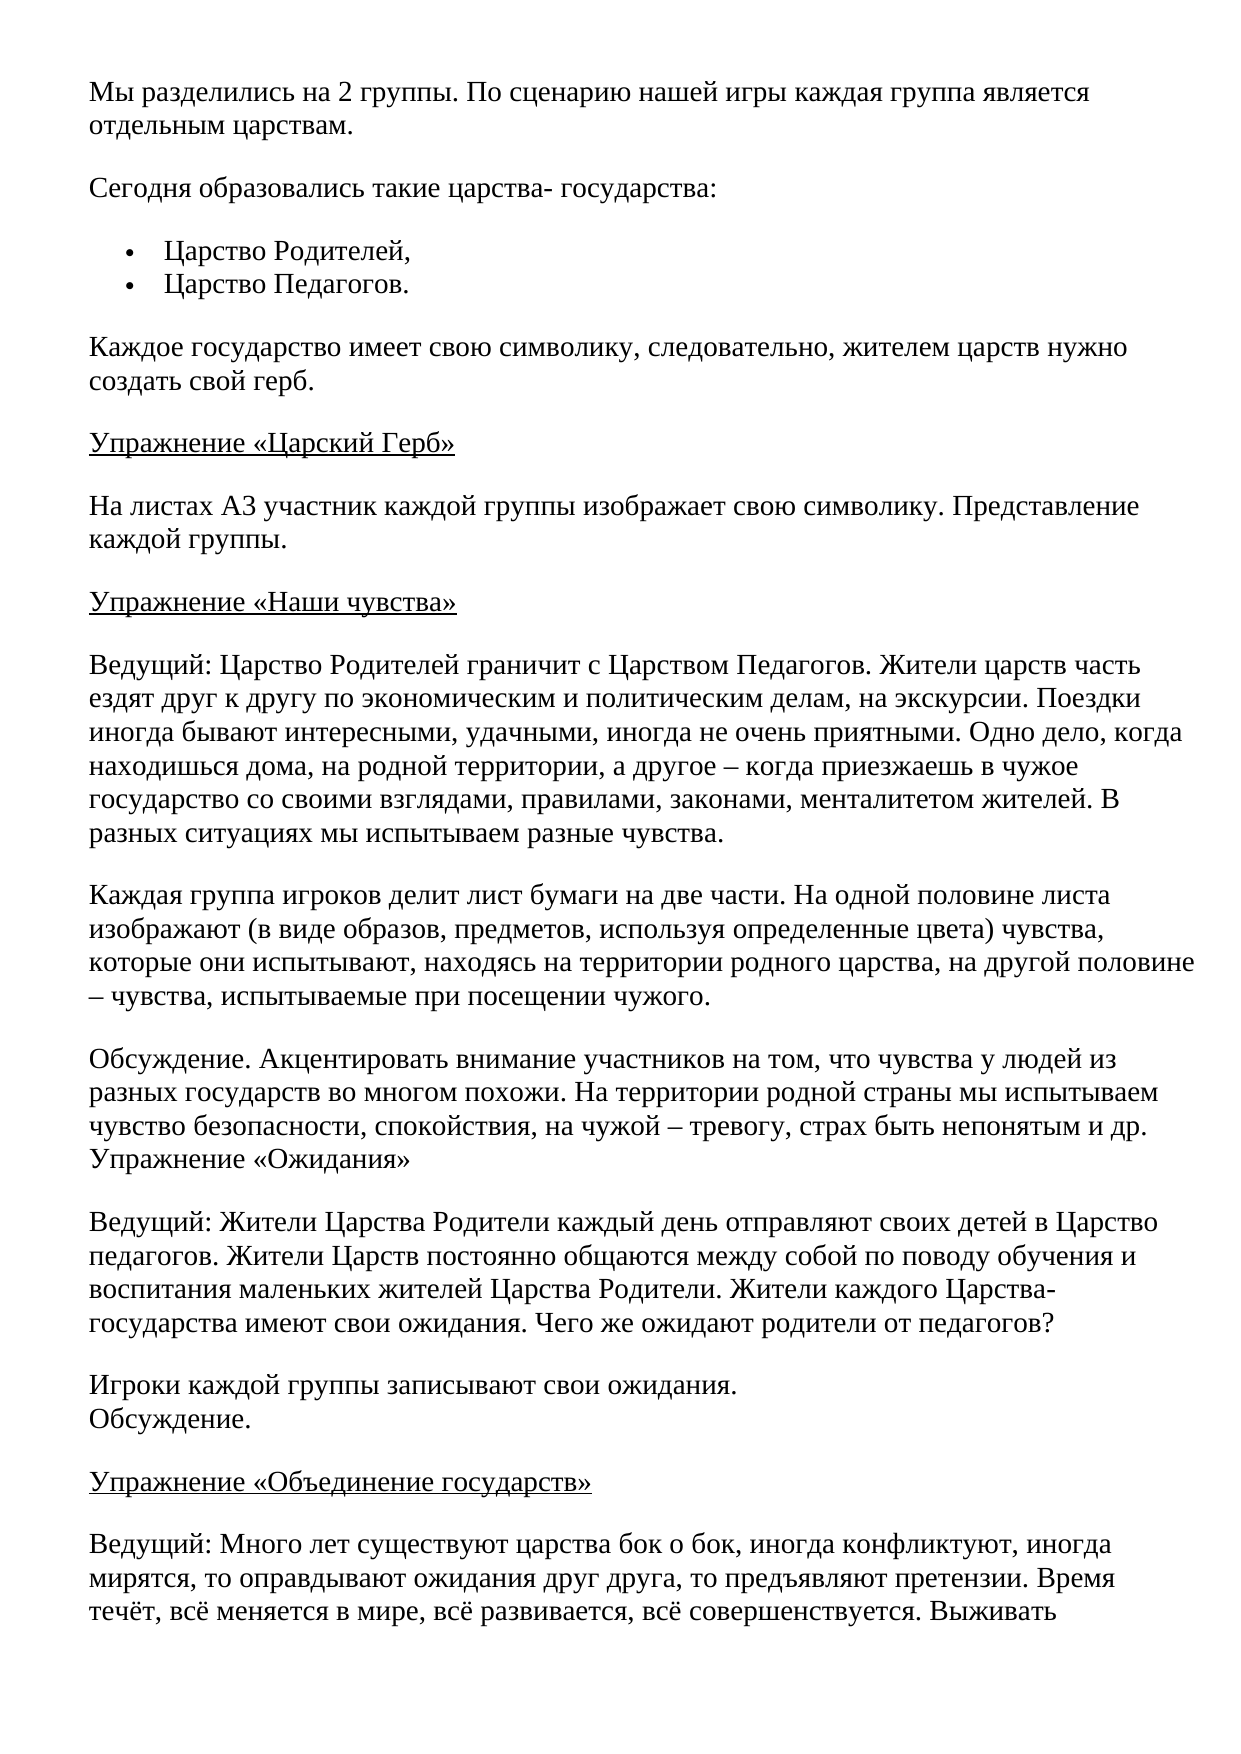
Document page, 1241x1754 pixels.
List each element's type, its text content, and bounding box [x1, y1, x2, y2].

text На листах А3 участник каждой группы изображает свою символику. Представление каждой группы. [89, 488, 1196, 555]
text Ведущий: Жители Царства Родители каждый день отправляют своих детей в Царство педагогов. Жители Царств постоянно общаются между собой по поводу обучения и воспитания маленьких жителей Царства Родители. Жители каждого Царства-государства имеют свои ожидания. Чего же ожидают родители от педагогов? [89, 1204, 1196, 1338]
text Каждая группа игроков делит лист бумаги на две части. На одной половине листа изображают (в виде образов, предметов, используя определенные цвета) чувства, которые они испытывают, находясь на территории родного царства, на другой половине – чувства, испытываемые при посещении чужого. [89, 877, 1196, 1012]
text Ведущий: Царство Родителей граничит с Царством Педагогов. Жители царств часть ездят друг к другу по экономическим и политическим делам, на экскурсии. Поездки иногда бывают интересными, удачными, иногда не очень приятными. Одно дело, когда находишься дома, на родной территории, а другое – когда приезжаешь в чужое государство со своими взглядами, правилами, законами, менталитетом жителей. В разных ситуациях мы испытываем разные чувства. [89, 647, 1196, 848]
text Каждое государство имеет свою символику, следовательно, жителем царств нужно создать свой герб. [89, 329, 1196, 396]
text Сегодня образовались такие царства- государства: [89, 170, 1196, 204]
list Царство Родителей, [126, 233, 1196, 266]
text Упражнение «Царский Герб» [89, 425, 1196, 459]
text Обсуждение. Акцентировать внимание участников на том, что чувства у людей из разных государств во многом похожи. На территории родной страны мы испытываем чувство безопасности, спокойствия, на чужой – тревогу, страх быть непонятым и др. Упражнение «Ожидания» [89, 1041, 1196, 1175]
text Упражнение «Объединение государств» [89, 1464, 1196, 1497]
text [89, 1526, 1196, 1627]
text Мы разделились на 2 группы. По сценарию нашей игры каждая группа является отдельным царствам. [89, 74, 1196, 141]
text Игроки каждой группы записывают свои ожидания. Обсуждение. [89, 1367, 1196, 1434]
list Царство Педагогов. [126, 266, 1196, 300]
text Упражнение «Наши чувства» [89, 584, 1196, 618]
